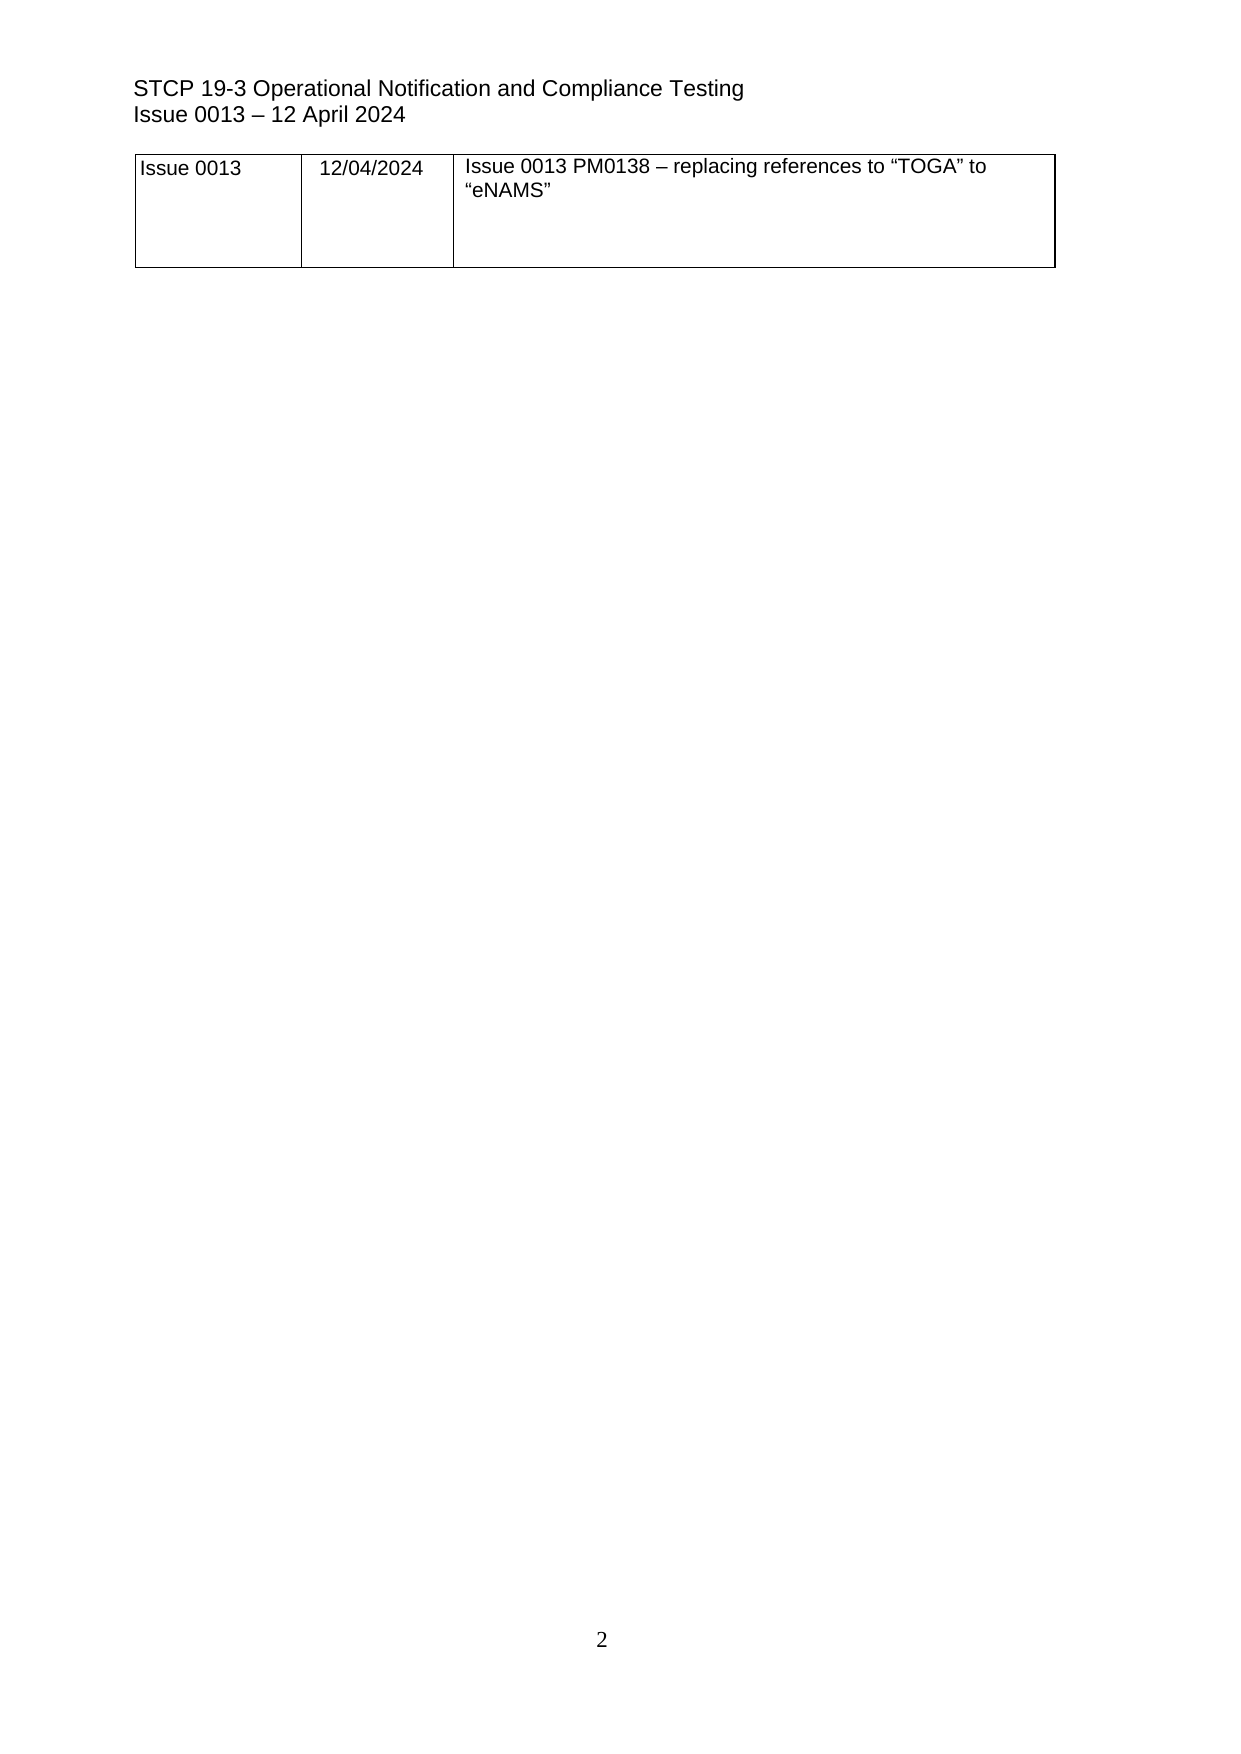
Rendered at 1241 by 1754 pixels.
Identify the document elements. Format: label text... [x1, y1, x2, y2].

table_cell Issue 0013 PM0138 – replacing references to “TOGA” to “eNAMS” [454, 155, 1054, 267]
table_cell 12/04/2024 [302, 155, 453, 267]
table_cell Issue 0013 [136, 155, 301, 267]
